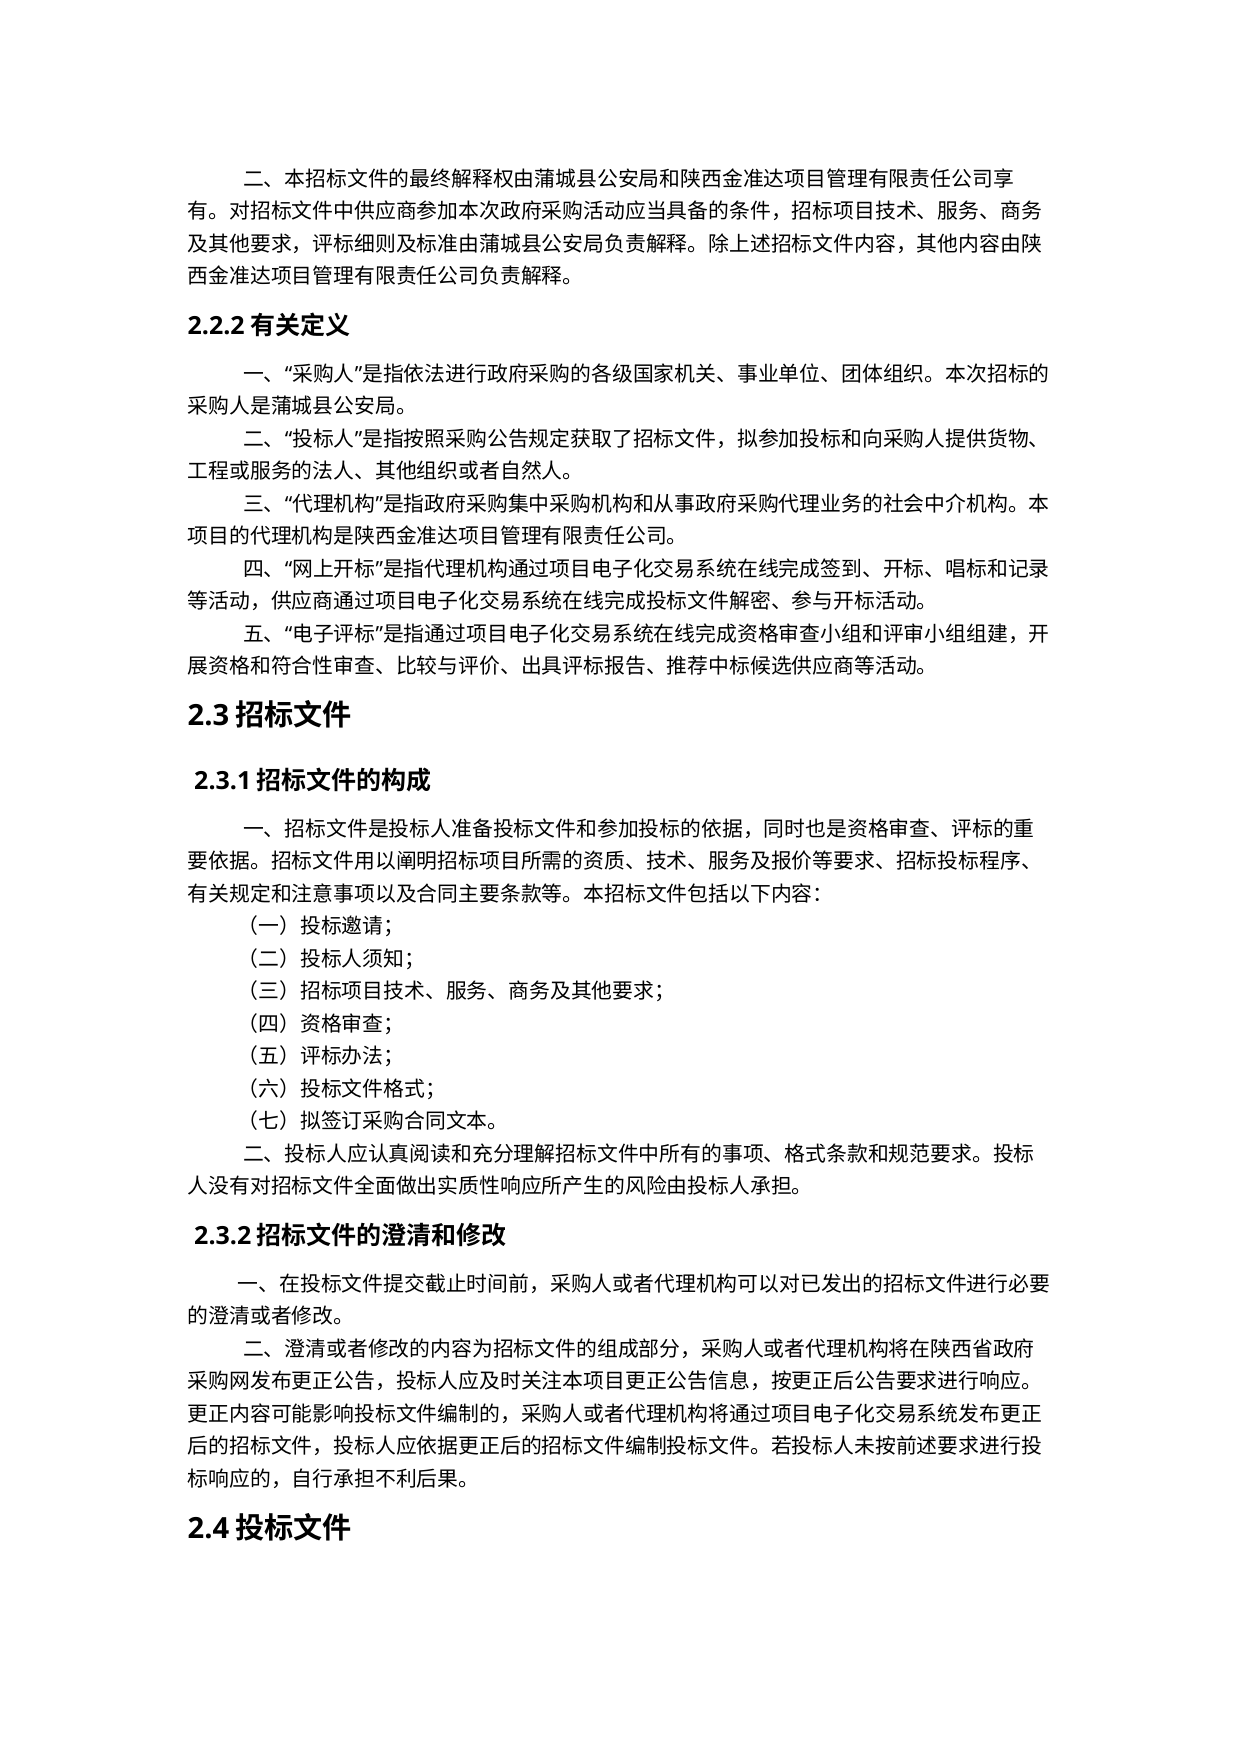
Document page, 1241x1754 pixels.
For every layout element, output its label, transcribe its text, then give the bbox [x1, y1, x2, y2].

text 二、澄清或者修改的内容为招标文件的组成部分，采购人或者代理机构将在陕西省政府采购网发布更正公告，投标人应及时关注本项目更正公告信息，按更正后公告要求进行响应。更正内容可能影响投标文件编制的，采购人或者代理机构将通过项目电子化交易系统发布更正后的招标文件，投标人应依据更正后的招标文件编制投标文件。若投标人未按前述要求进行投标响应的，自行承担不利后果。 [187, 1332, 1053, 1494]
text 2.3.2招标文件的澄清和修改 [187, 1202, 1053, 1267]
text 四、“网上开标”是指代理机构通过项目电子化交易系统在线完成签到、开标、唱标和记录等活动，供应商通过项目电子化交易系统在线完成投标文件解密、参与开标活动。 [187, 552, 1053, 617]
text （三）招标项目技术、服务、商务及其他要求； [187, 974, 1053, 1007]
text 一、招标文件是投标人准备投标文件和参加投标的依据，同时也是资格审查、评标的重要依据。招标文件用以阐明招标项目所需的资质、技术、服务及报价等要求、招标投标程序、有关规定和注意事项以及合同主要条款等。本招标文件包括以下内容： [187, 812, 1053, 909]
text （六）投标文件格式； [187, 1072, 1053, 1104]
text 一、在投标文件提交截止时间前，采购人或者代理机构可以对已发出的招标文件进行必要的澄清或者修改。 [187, 1267, 1053, 1332]
text 2.3.1招标文件的构成 [187, 747, 1053, 812]
text 二、本招标文件的最终解释权由蒲城县公安局和陕西金准达项目管理有限责任公司享有。对招标文件中供应商参加本次政府采购活动应当具备的条件，招标项目技术、服务、商务及其他要求，评标细则及标准由蒲城县公安局负责解释。除上述招标文件内容，其他内容由陕西金准达项目管理有限责任公司负责解释。 [187, 162, 1053, 292]
text 2.2.2有关定义 [187, 292, 1053, 357]
text （五）评标办法； [187, 1039, 1053, 1072]
text 一、“采购人”是指依法进行政府采购的各级国家机关、事业单位、团体组织。本次招标的采购人是蒲城县公安局。 [187, 357, 1053, 422]
text 二、“投标人”是指按照采购公告规定获取了招标文件，拟参加投标和向采购人提供货物、工程或服务的法人、其他组织或者自然人。 [187, 422, 1053, 487]
text 二、投标人应认真阅读和充分理解招标文件中所有的事项、格式条款和规范要求。投标人没有对招标文件全面做出实质性响应所产生的风险由投标人承担。 [187, 1137, 1053, 1202]
text 三、“代理机构”是指政府采购集中采购机构和从事政府采购代理业务的社会中介机构。本项目的代理机构是陕西金准达项目管理有限责任公司。 [187, 487, 1053, 552]
text 2.4投标文件 [187, 1494, 1053, 1559]
text （七）拟签订采购合同文本。 [187, 1104, 1053, 1137]
text （二）投标人须知； [187, 942, 1053, 974]
text 五、“电子评标”是指通过项目电子化交易系统在线完成资格审查小组和评审小组组建，开展资格和符合性审查、比较与评价、出具评标报告、推荐中标候选供应商等活动。 [187, 617, 1053, 682]
text （一）投标邀请； [187, 909, 1053, 942]
text （四）资格审查； [187, 1007, 1053, 1039]
text 2.3招标文件 [187, 682, 1053, 747]
